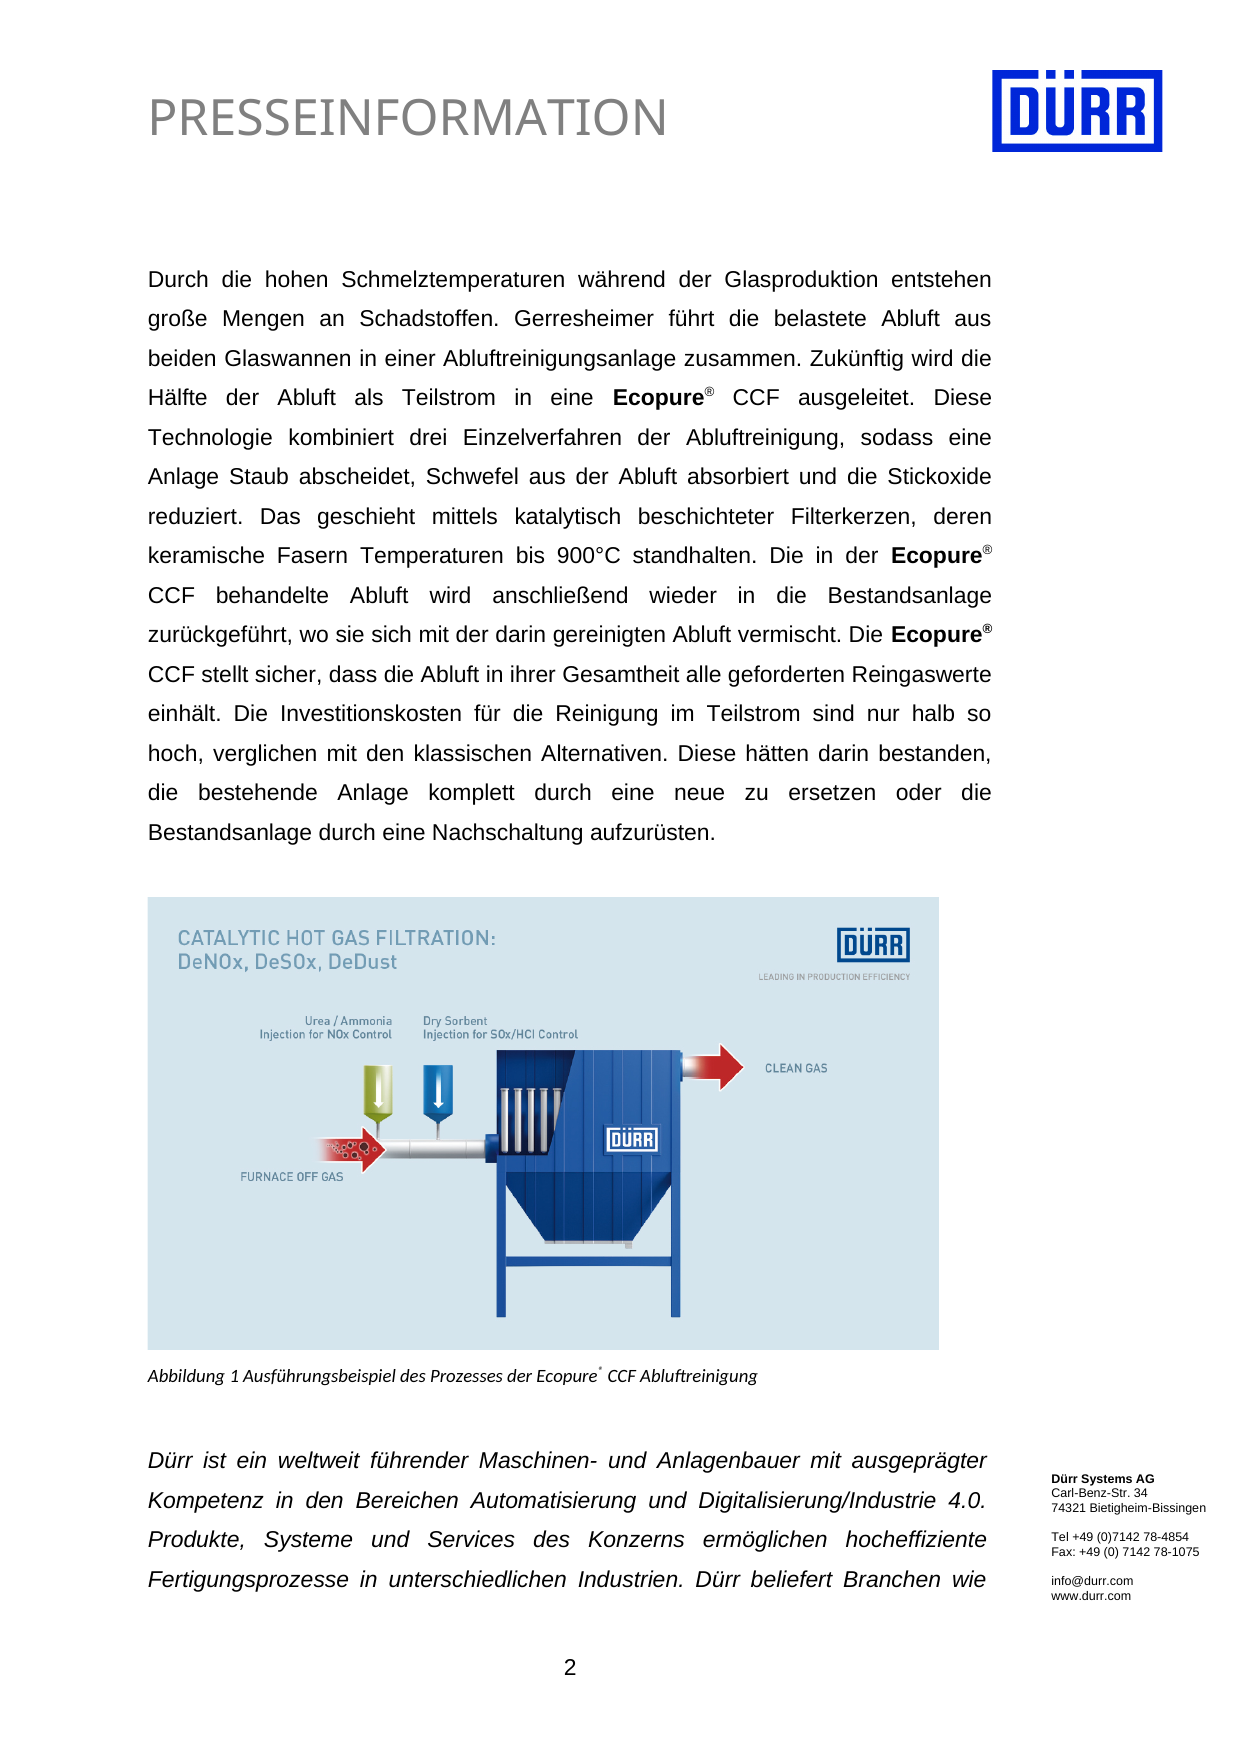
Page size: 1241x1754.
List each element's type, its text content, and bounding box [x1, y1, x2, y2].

picture [147, 897, 939, 1350]
text Durch die hohen Schmelztemperaturen während der Glasproduktion entstehen große Mengen an Schadstoffen. Gerresheimer führt die belastete Abluft aus beiden Glaswannen in einer Abluftreinigungsanlage zusammen. Zukünftig wird die Hälfte der Abluft als Teilstrom in eine Ecopure® CCF ausgeleitet. Diese Technologie kombiniert drei Einzelverfahren der Abluftreinigung, sodass eine Anlage Staub abscheidet, Schwefel aus der Abluft absorbiert und die Stickoxide reduziert. Das geschieht mittels katalytisch beschichteter Filterkerzen, deren keramische Fasern Temperaturen bis 900°C standhalten. Die in der Ecopure® CCF behandelte Abluft wird anschließend wieder in die Bestandsanlage zurückgeführt, wo sie sich mit der darin gereinigten Abluft vermischt. Die Ecopure® CCF stellt sicher, dass die Abluft in ihrer Gesamtheit alle geforderten Reingaswerte einhält. Die Investitionskosten für die Reinigung im Teilstrom sind nur halb so hoch, verglichen mit den klassischen Alternativen. Diese hätten darin bestanden, die bestehende Anlage komplett durch eine neue zu ersetzen oder die Bestandsanlage durch eine Nachschaltung aufzurüsten. [148, 266, 992, 845]
picture [992, 70, 1163, 152]
text Abbildung 1 Ausführungsbeispiel des Prozesses der Ecopure® CCF Abluftreinigung [148, 1364, 992, 1387]
